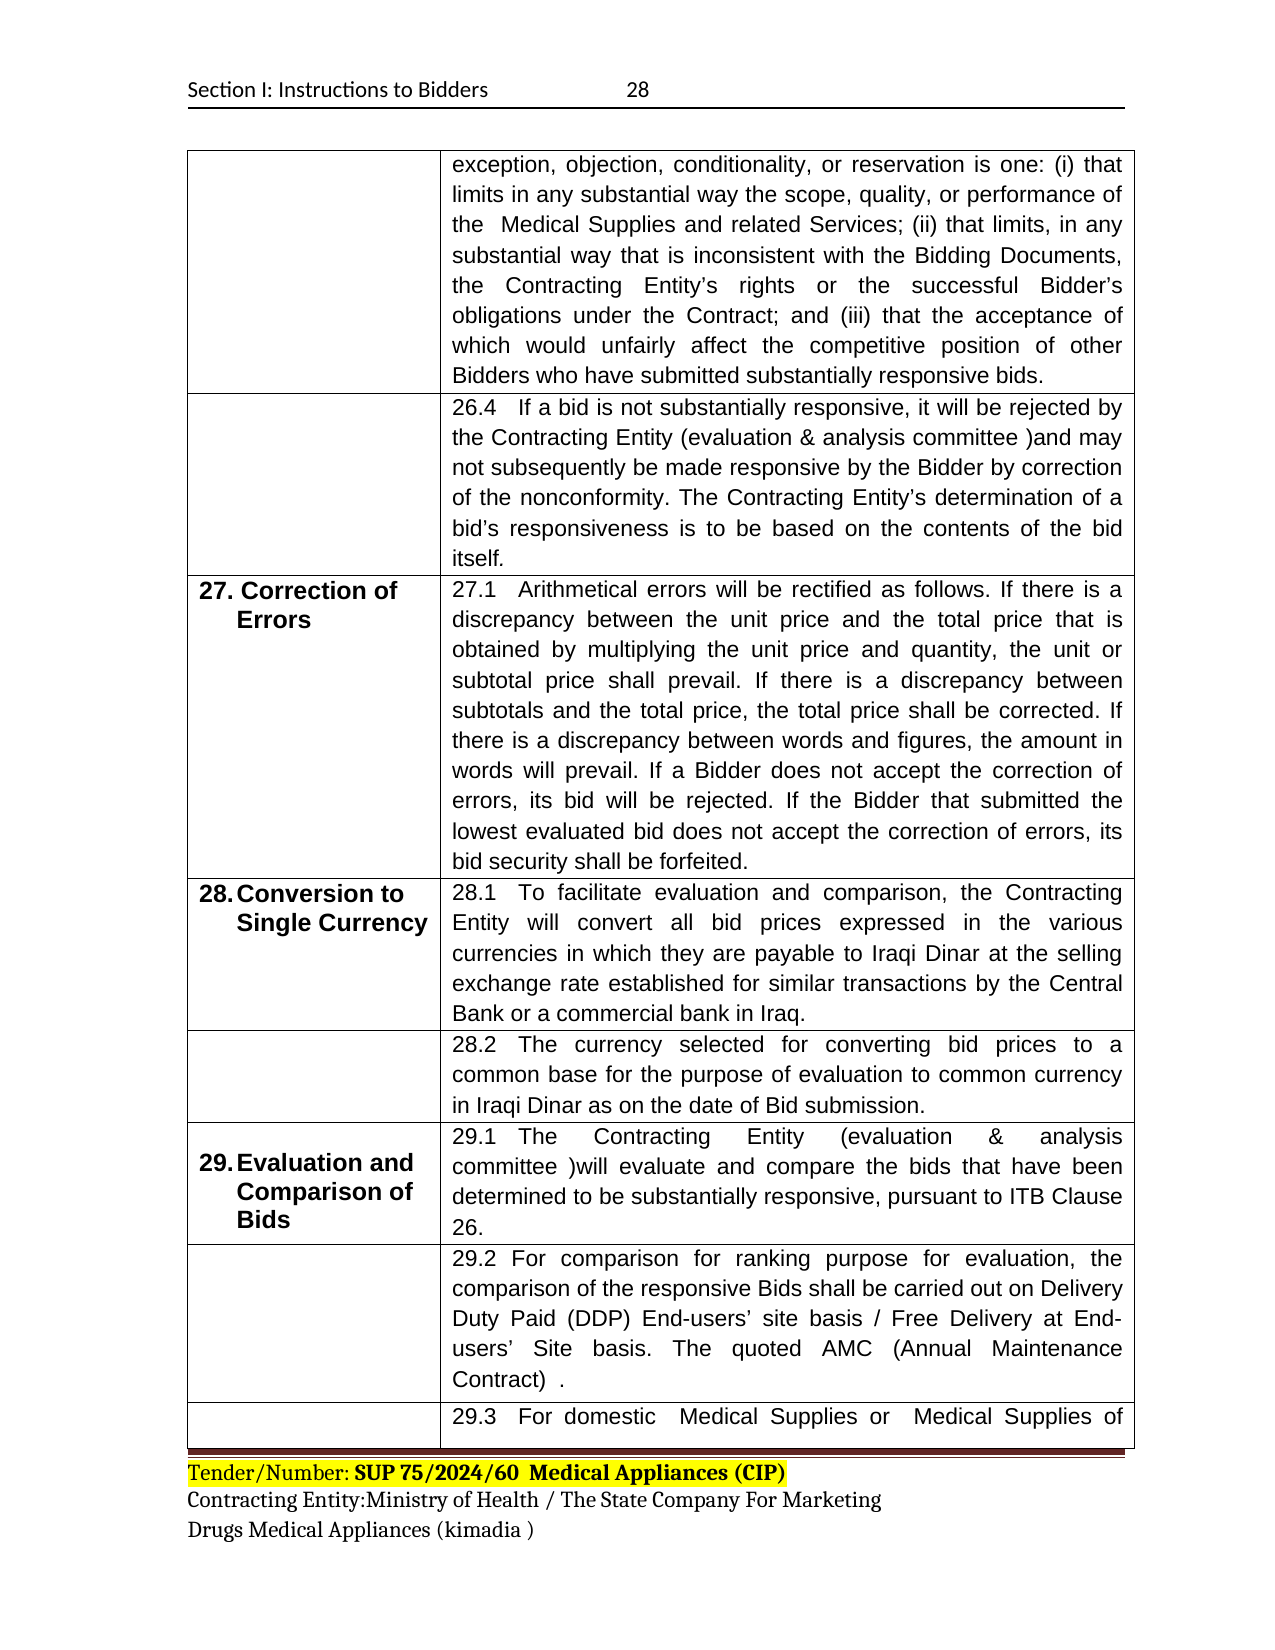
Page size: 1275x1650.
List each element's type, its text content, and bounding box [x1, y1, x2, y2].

table_cell 26.4 If a bid is not substantially responsive, it will be rejected by the Contracting Entity (evaluation & analysis committee )and may not subsequently be made responsive by the Bidder by correction of the nonconformity. The Contracting Entity’s determination of a bid’s responsiveness is to be based on the contents of the bid itself. [441, 394, 1134, 575]
table_cell 29.2 For comparison for ranking purpose for evaluation, the comparison of the responsive Bids shall be carried out on Delivery Duty Paid (DDP) End-users’ site basis / Free Delivery at End-users’ Site basis. The quoted AMC (Annual Maintenance Contract) . [441, 1245, 1134, 1402]
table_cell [441, 1403, 1134, 1448]
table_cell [441, 151, 1134, 393]
table_cell 29.1 The Contracting Entity (evaluation & analysis committee )will evaluate and compare the bids that have been determined to be substantially responsive, pursuant to ITB Clause 26. [441, 1123, 1134, 1244]
table_cell [188, 1031, 440, 1122]
table_cell [188, 1403, 440, 1448]
table_cell 27. Correction of Errors [188, 576, 440, 878]
table_cell [188, 151, 440, 393]
table_cell 28. Conversion to Single Currency [188, 879, 440, 1030]
table_cell 28.2 The currency selected for converting bid prices to a common base for the purpose of evaluation to common currency in Iraqi Dinar as on the date of Bid submission. [441, 1031, 1134, 1122]
table_cell [188, 1245, 440, 1402]
table_cell 28.1 To facilitate evaluation and comparison, the Contracting Entity will convert all bid prices expressed in the various currencies in which they are payable to Iraqi Dinar at the selling exchange rate established for similar transactions by the Central Bank or a commercial bank in Iraq. [441, 879, 1134, 1030]
table_cell 27.1 Arithmetical errors will be rectified as follows. If there is a discrepancy between the unit price and the total price that is obtained by multiplying the unit price and quantity, the unit or subtotal price shall prevail. If there is a discrepancy between subtotals and the total price, the total price shall be corrected. If there is a discrepancy between words and figures, the amount in words will prevail. If a Bidder does not accept the correction of errors, its bid will be rejected. If the Bidder that submitted the lowest evaluated bid does not accept the correction of errors, its bid security shall be forfeited. [441, 576, 1134, 878]
table_cell [188, 394, 440, 575]
table_cell 29. Evaluation and Comparison of Bids [188, 1123, 440, 1244]
